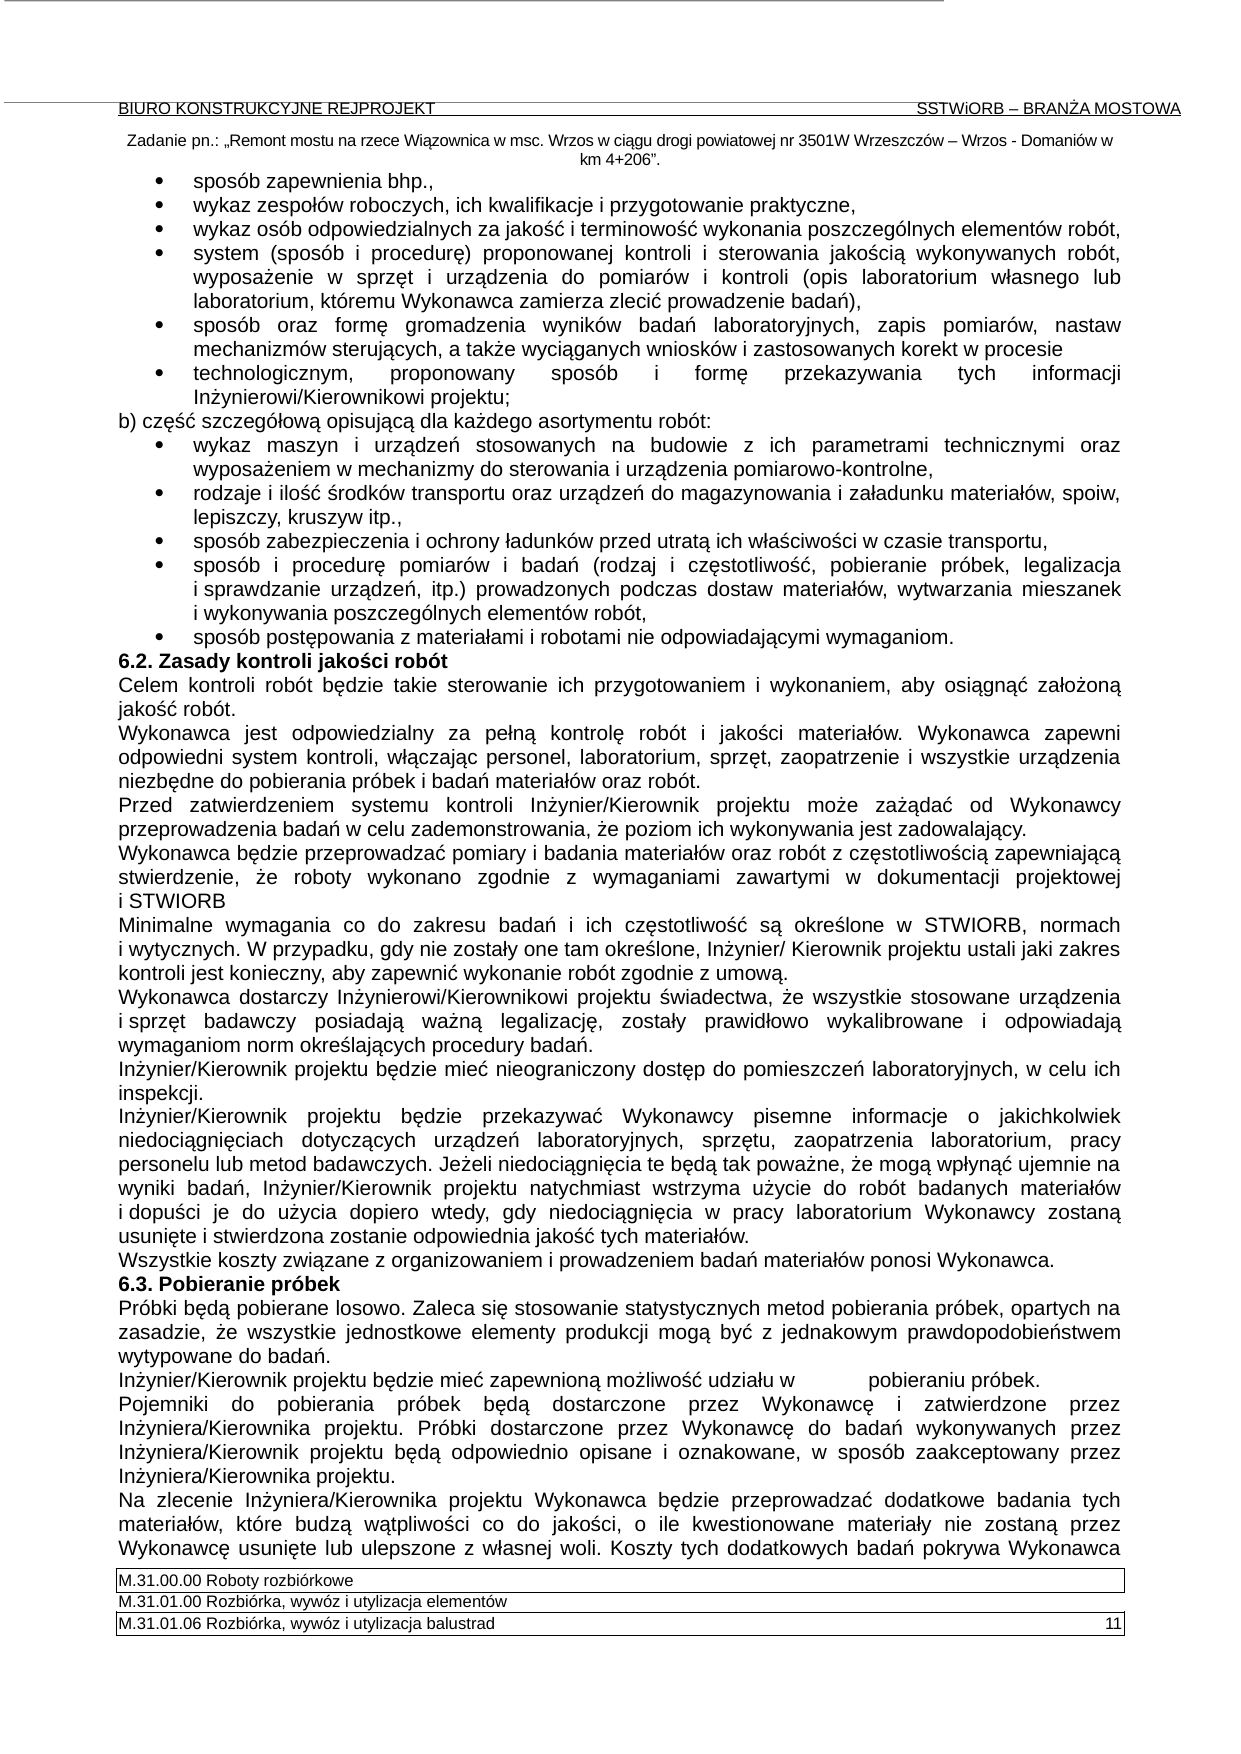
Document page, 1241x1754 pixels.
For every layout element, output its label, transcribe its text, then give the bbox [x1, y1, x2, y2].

text Inżynier/Kierownik projektu będzie mieć nieograniczony dostęp do pomieszczeń laboratoryjnych, w celu ich inspekcji. [118, 1056, 1122, 1104]
list technologicznym, proponowany sposób i formę przekazywania tych informacji Inżynierowi/Kierownikowi projektu; [156, 361, 1122, 409]
list wykaz zespołów roboczych, ich kwalifikacje i przygotowanie praktyczne, [156, 193, 1122, 217]
text Minimalne wymagania co do zakresu badań i ich częstotliwość są określone w STWIORB, normach i wytycznych. W przypadku, gdy nie zostały one tam określone, Inżynier/ Kierownik projektu ustali jaki zakres kontroli jest konieczny, aby zapewnić wykonanie robót zgodnie z umową. [118, 913, 1122, 984]
text Inżynier/Kierownik projektu będzie mieć zapewnioną możliwość udziału w pobieraniu próbek. [118, 1368, 1122, 1392]
text b) część szczegółową opisującą dla każdego asortymentu robót: [118, 409, 1122, 433]
text Wykonawca będzie przeprowadzać pomiary i badania materiałów oraz robót z częstotliwością zapewniającą stwierdzenie, że roboty wykonano zgodnie z wymaganiami zawartymi w dokumentacji projektowej i STWIORB [118, 841, 1122, 913]
list sposób zapewnienia bhp., [156, 169, 1122, 193]
text Inżynier/Kierownik projektu będzie przekazywać Wykonawcy pisemne informacje o jakichkolwiek niedociągnięciach dotyczących urządzeń laboratoryjnych, sprzętu, zaopatrzenia laboratorium, pracy personelu lub metod badawczych. Jeżeli niedociągnięcia te będą tak poważne, że mogą wpłynąć ujemnie na wyniki badań, Inżynier/Kierownik projektu natychmiast wstrzyma użycie do robót badanych materiałów i dopuści je do użycia dopiero wtedy, gdy niedociągnięcia w pracy laboratorium Wykonawcy zostaną usunięte i stwierdzona zostanie odpowiednia jakość tych materiałów. [118, 1104, 1122, 1248]
text 6.2. Zasady kontroli jakości robót [118, 649, 1122, 673]
text Celem kontroli robót będzie takie sterowanie ich przygotowaniem i wykonaniem, aby osiągnąć założoną jakość robót. [118, 673, 1122, 721]
list sposób zabezpieczenia i ochrony ładunków przed utratą ich właściwości w czasie transportu, [156, 529, 1122, 553]
text Przed zatwierdzeniem systemu kontroli Inżynier/Kierownik projektu może zażądać od Wykonawcy przeprowadzenia badań w celu zademonstrowania, że poziom ich wykonywania jest zadowalający. [118, 793, 1122, 841]
text Wykonawca jest odpowiedzialny za pełną kontrolę robót i jakości materiałów. Wykonawca zapewni odpowiedni system kontroli, włączając personel, laboratorium, sprzęt, zaopatrzenie i wszystkie urządzenia niezbędne do pobierania próbek i badań materiałów oraz robót. [118, 721, 1122, 793]
list wykaz maszyn i urządzeń stosowanych na budowie z ich parametrami technicznymi oraz wyposażeniem w mechanizmy do sterowania i urządzenia pomiarowo-kontrolne, [156, 433, 1122, 481]
list sposób oraz formę gromadzenia wyników badań laboratoryjnych, zapis pomiarów, nastaw mechanizmów sterujących, a także wyciąganych wniosków i zastosowanych korekt w procesie [156, 313, 1122, 361]
list system (sposób i procedurę) proponowanej kontroli i sterowania jakością wykonywanych robót, wyposażenie w sprzęt i urządzenia do pomiarów i kontroli (opis laboratorium własnego lub laboratorium, któremu Wykonawca zamierza zlecić prowadzenie badań), [156, 241, 1122, 313]
list wykaz osób odpowiedzialnych za jakość i terminowość wykonania poszczególnych elementów robót, [156, 217, 1122, 241]
text Pojemniki do pobierania próbek będą dostarczone przez Wykonawcę i zatwierdzone przez Inżyniera/Kierownika projektu. Próbki dostarczone przez Wykonawcę do badań wykonywanych przez Inżyniera/Kierownik projektu będą odpowiednio opisane i oznakowane, w sposób zaakceptowany przez Inżyniera/Kierownika projektu. [118, 1392, 1122, 1488]
list sposób postępowania z materiałami i robotami nie odpowiadającymi wymaganiom. [156, 625, 1122, 649]
text 6.3. Pobieranie próbek [118, 1272, 1122, 1296]
list sposób i procedurę pomiarów i badań (rodzaj i częstotliwość, pobieranie próbek, legalizacja i sprawdzanie urządzeń, itp.) prowadzonych podczas dostaw materiałów, wytwarzania mieszanek i wykonywania poszczególnych elementów robót, [156, 553, 1122, 625]
list rodzaje i ilość środków transportu oraz urządzeń do magazynowania i załadunku materiałów, spoiw, lepiszczy, kruszyw itp., [156, 481, 1122, 529]
text Wszystkie koszty związane z organizowaniem i prowadzeniem badań materiałów ponosi Wykonawca. [118, 1248, 1122, 1272]
text Wykonawca dostarczy Inżynierowi/Kierownikowi projektu świadectwa, że wszystkie stosowane urządzenia i sprzęt badawczy posiadają ważną legalizację, zostały prawidłowo wykalibrowane i odpowiadają wymaganiom norm określających procedury badań. [118, 984, 1122, 1056]
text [118, 1488, 1122, 1559]
text Próbki będą pobierane losowo. Zaleca się stosowanie statystycznych metod pobierania próbek, opartych na zasadzie, że wszystkie jednostkowe elementy produkcji mogą być z jednakowym prawdopodobieństwem wytypowane do badań. [118, 1296, 1122, 1368]
